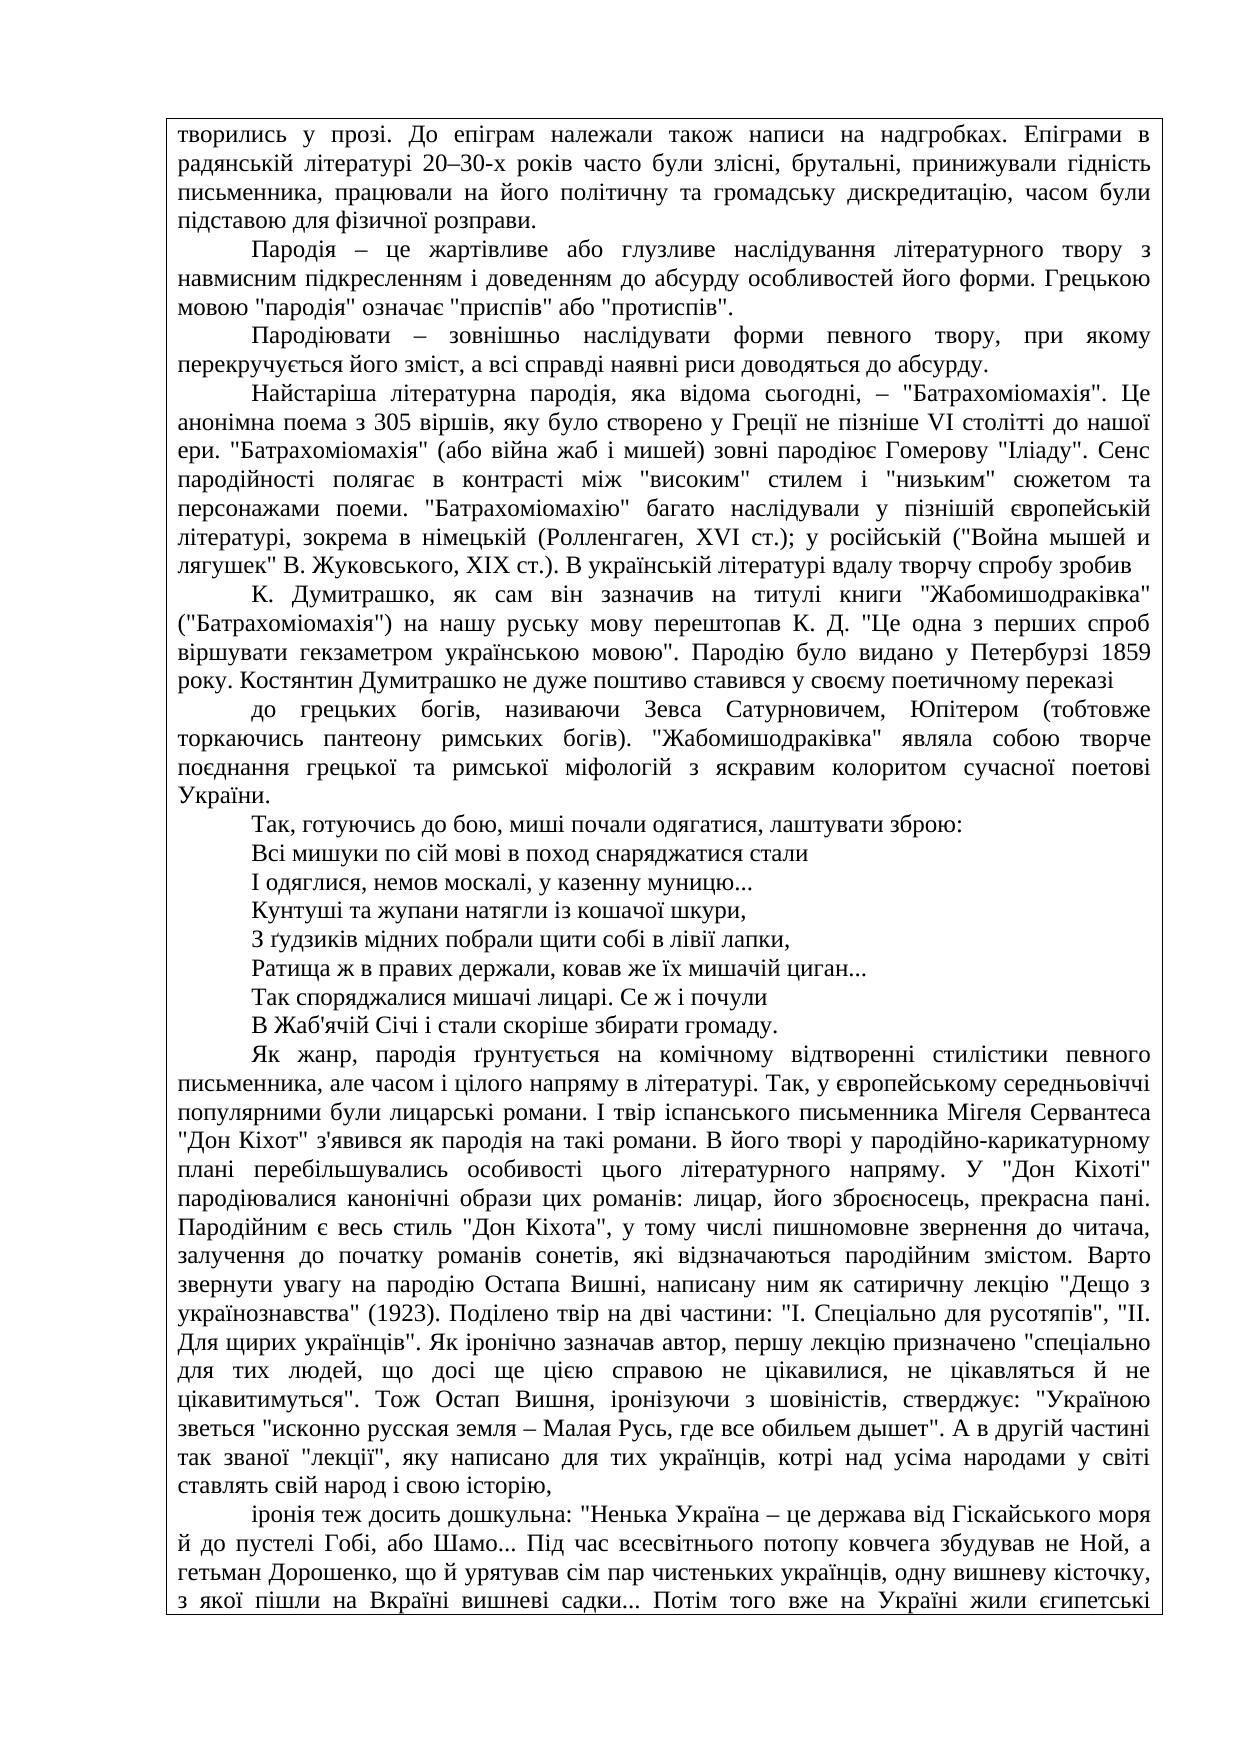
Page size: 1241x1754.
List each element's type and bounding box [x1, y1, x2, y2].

table_cell [167, 119, 1162, 1614]
